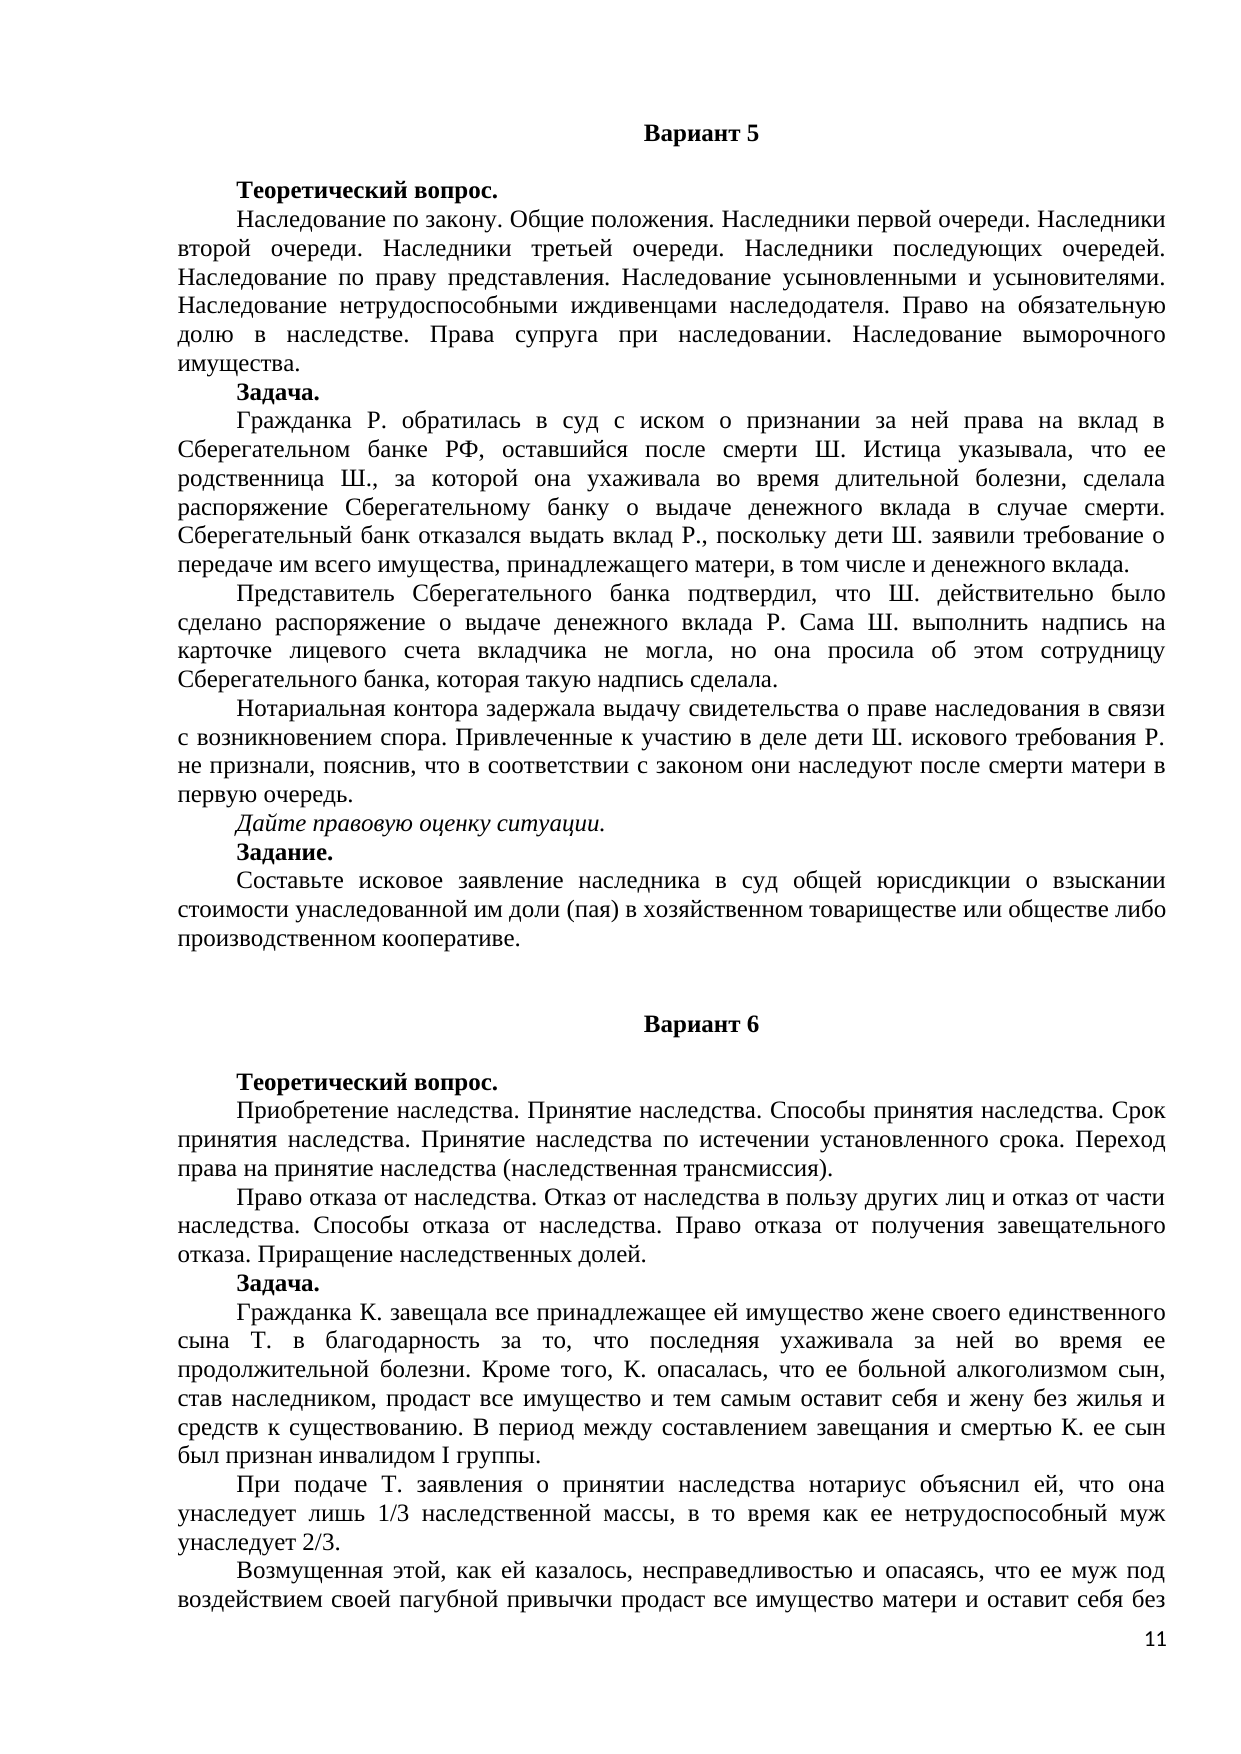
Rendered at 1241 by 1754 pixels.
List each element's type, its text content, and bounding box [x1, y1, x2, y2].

text Теоретический вопрос. [177, 1067, 1167, 1096]
text Гражданка К. завещала все принадлежащее ей имущество жене своего единственного сына Т. в благодарность за то, что последняя ухаживала за ней во время ее продолжительной болезни. Кроме того, К. опасалась, что ее больной алкоголизмом сын, став наследником, продаст все имущество и тем самым оставит себя и жену без жилья и средств к существованию. В период между составлением завещания и смертью К. ее сын был признан инвалидом I группы. [177, 1297, 1167, 1469]
text При подаче Т. заявления о принятии наследства нотариус объяснил ей, что она унаследует лишь 1/3 наследственной массы, в то время как ее нетрудоспособный муж унаследует 2/3. [177, 1469, 1167, 1556]
text Нотариальная контора задержала выдачу свидетельства о праве наследования в связи с возникновением спора. Привлеченные к участию в деле дети Ш. искового требования Р. не признали, пояснив, что в соответствии с законом они наследуют после смерти матери в первую очередь. [177, 693, 1167, 808]
text Задание. [177, 837, 1167, 866]
text Представитель Сберегательного банка подтвердил, что Ш. действительно было сделано распоряжение о выдаче денежного вклада Р. Сама Ш. выполнить надпись на карточке лицевого счета вкладчика не могла, но она просила об этом сотрудницу Сберегательного банка, которая такую надпись сделала. [177, 578, 1167, 693]
text Приобретение наследства. Принятие наследства. Способы принятия наследства. Срок принятия наследства. Принятие наследства по истечении установленного срока. Переход права на принятие наследства (наследственная трансмиссия). [177, 1096, 1167, 1182]
text Гражданка Р. обратилась в суд с иском о признании за ней права на вклад в Сберегательном банке РФ, оставшийся после смерти Ш. Истица указывала, что ее родственница Ш., за которой она ухаживала во время длительной болезни, сделала распоряжение Сберегательному банку о выдаче денежного вклада в случае смерти. Сберегательный банк отказался выдать вклад Р., поскольку дети Ш. заявили требование о передаче им всего имущества, принадлежащего матери, в том числе и денежного вклада. [177, 406, 1167, 578]
text Право отказа от наследства. Отказ от наследства в пользу других лиц и отказ от части наследства. Способы отказа от наследства. Право отказа от получения завещательного отказа. Приращение наследственных долей. [177, 1182, 1167, 1268]
text Задача. [177, 377, 1167, 406]
text Вариант 5 [177, 118, 1167, 147]
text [177, 1556, 1167, 1613]
text Составьте исковое заявление наследника в суд общей юрисдикции о взыскании стоимости унаследованной им доли (пая) в хозяйственном товариществе или обществе либо производственном кооперативе. [177, 866, 1167, 952]
text Теоретический вопрос. [177, 176, 1167, 204]
text Наследование по закону. Общие положения. Наследники первой очереди. Наследники второй очереди. Наследники третьей очереди. Наследники последующих очередей. Наследование по праву представления. Наследование усыновленными и усыновителями. Наследование нетрудоспособными иждивенцами наследодателя. Право на обязательную долю в наследстве. Права супруга при наследовании. Наследование выморочного имущества. [177, 204, 1167, 377]
text Задача. [177, 1268, 1167, 1297]
text Вариант 6 [177, 1009, 1167, 1038]
text Дайте правовую оценку ситуации. [177, 808, 1167, 837]
